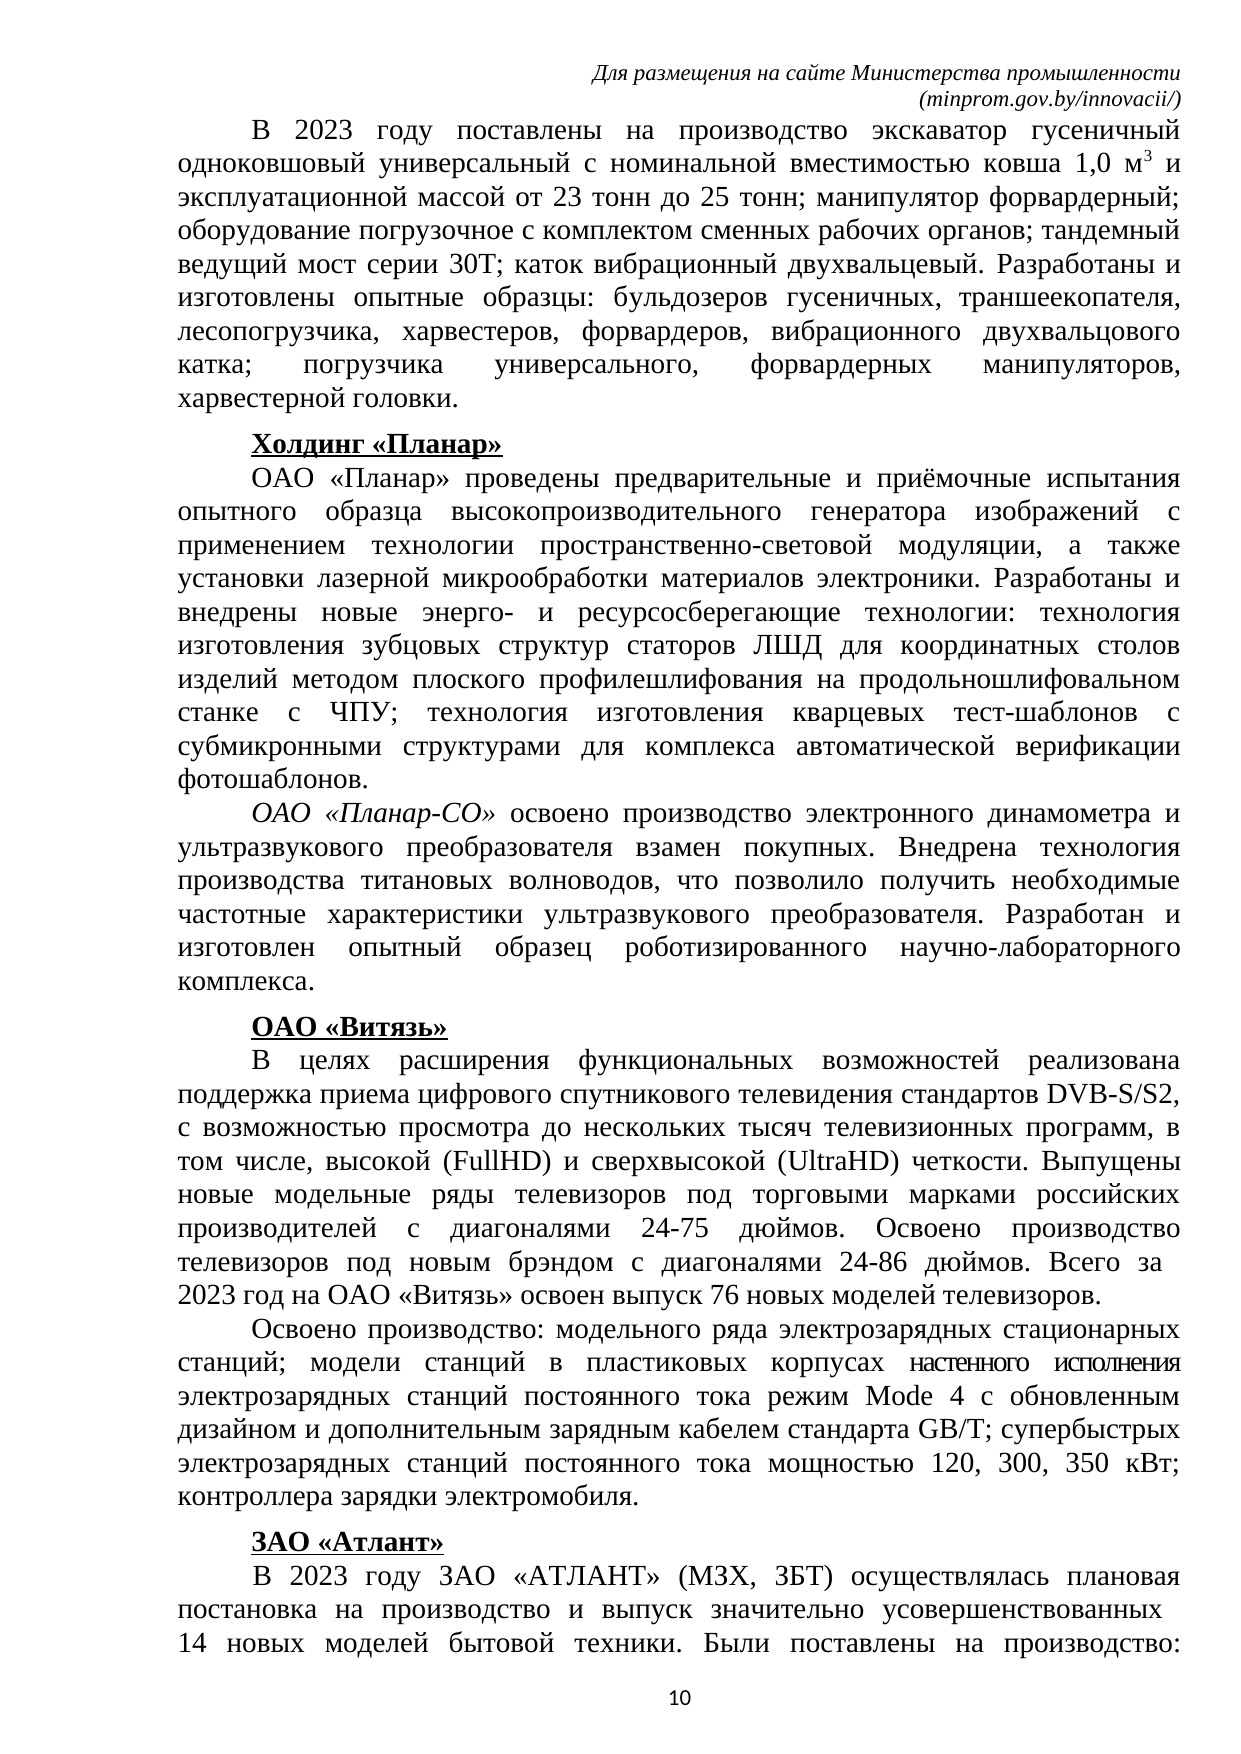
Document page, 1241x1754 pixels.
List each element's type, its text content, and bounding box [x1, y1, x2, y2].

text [177, 1558, 1181, 1659]
text ЗАО «Атлант» [177, 1524, 1181, 1558]
text В целях расширения функциональных возможностей реализована поддержка приема цифрового спутникового телевидения стандартов DVB-S/S2, с возможностью просмотра до нескольких тысяч телевизионных программ, в том числе, высокой (FullHD) и сверхвысокой (UltraHD) четкости. Выпущены новые модельные ряды телевизоров под торговыми марками российских производителей с диагоналями 24-75 дюймов. Освоено производство телевизоров под новым брэндом с диагоналями 24-86 дюймов. Всего за 2023 год на ОАО «Витязь» освоен выпуск 76 новых моделей телевизоров. [177, 1042, 1181, 1311]
text ОАО «Планар» проведены предварительные и приёмочные испытания опытного образца высокопроизводительного генератора изображений с применением технологии пространственно-световой модуляции, а также установки лазерной микрообработки материалов электроники. Разработаны и внедрены новые энерго- и ресурсосберегающие технологии: технология изготовления зубцовых структур статоров ЛШД для координатных столов изделий методом плоского профилешлифования на продольношлифовальном станке с ЧПУ; технология изготовления кварцевых тест-шаблонов с субмикронными структурами для комплекса автоматической верификации фотошаблонов. [177, 460, 1181, 795]
text Освоено производство: модельного ряда электрозарядных стационарных станций; модели станций в пластиковых корпусах настенного исполнения электрозарядных станций постоянного тока режим Mode 4 с обновленным дизайном и дополнительным зарядным кабелем стандарта GB/T; супербыстрых электрозарядных станций постоянного тока мощностью 120, 300, 350 кВт; контроллера зарядки электромобиля. [177, 1311, 1181, 1512]
text В 2023 году поставлены на производство экскаватор гусеничный одноковшовый универсальный с номинальной вместимостью ковша 1,0 м3 и эксплуатационной массой от 23 тонн до 25 тонн; манипулятор форвардерный; оборудование погрузочное с комплектом сменных рабочих органов; тандемный ведущий мост серии 30Т; каток вибрационный двухвальцевый. Разработаны и изготовлены опытные образцы: бульдозеров гусеничных, траншеекопателя, лесопогрузчика, харвестеров, форвардеров, вибрационного двухвальцового катка; погрузчика универсального, форвардерных манипуляторов, харвестерной головки. [177, 112, 1181, 414]
text ОАО «Планар-СО» освоено производство электронного динамометра и ультразвукового преобразователя взамен покупных. Внедрена технология производства титановых волноводов, что позволило получить необходимые частотные характеристики ультразвукового преобразователя. Разработан и изготовлен опытный образец роботизированного научно-лабораторного комплекса. [177, 795, 1181, 996]
text Холдинг «Планар» [177, 426, 1181, 460]
text ОАО «Витязь» [177, 1009, 1181, 1042]
